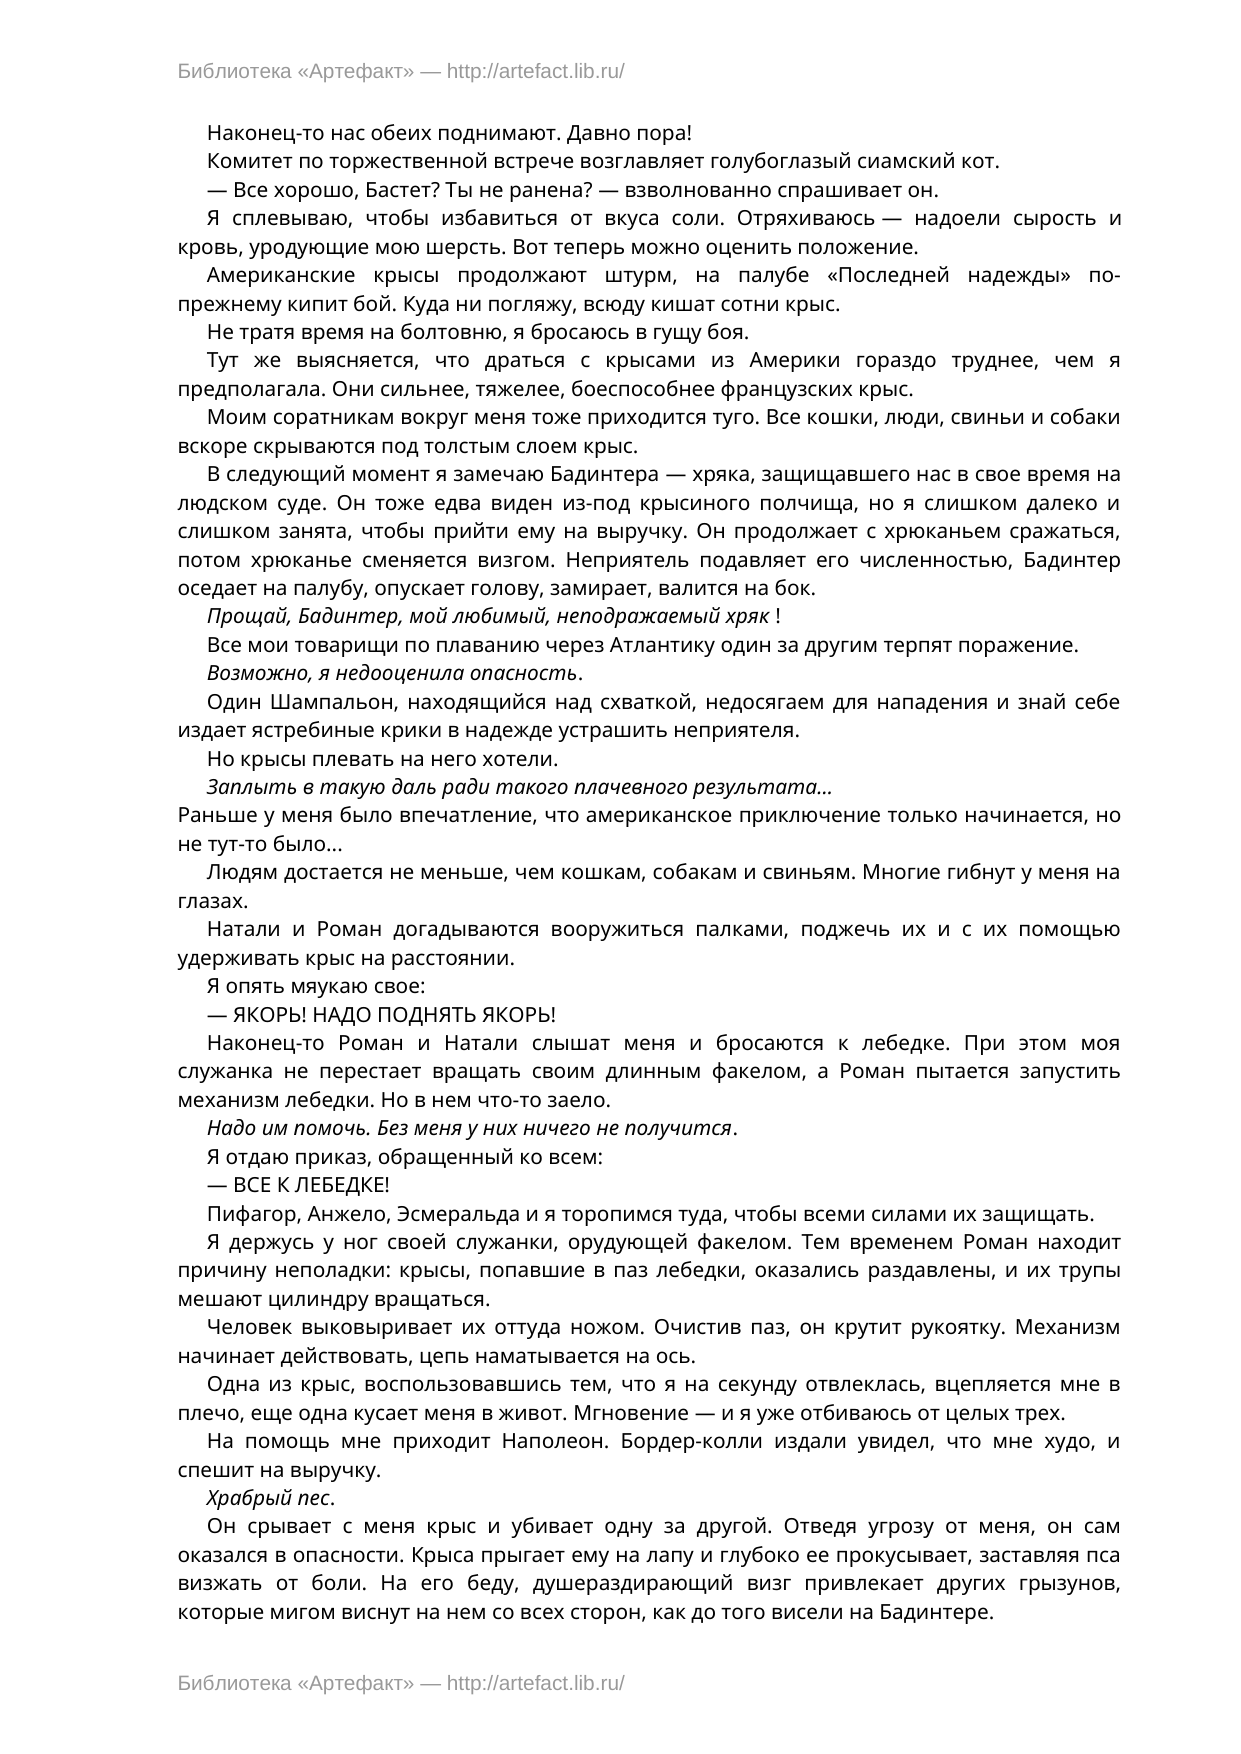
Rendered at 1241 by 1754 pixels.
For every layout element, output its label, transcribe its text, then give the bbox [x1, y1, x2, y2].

text В следующий момент я замечаю Бадинтера — хряка, защищавшего нас в свое время на людском суде. Он тоже едва виден из-под крысиного полчища, но я слишком далеко и слишком занята, чтобы прийти ему на выручку. Он продолжает с хрюканьем сражаться, потом хрюканье сменяется визгом. Неприятель подавляет его численностью, Бадинтер оседает на палубу, опускает голову, замирает, валится на бок. [177, 459, 1122, 602]
text — Все хорошо, Бастет? Ты не ранена? — взволнованно спрашивает он. [177, 175, 1122, 203]
text Я опять мяукаю свое: [177, 971, 1122, 1000]
text Наконец-то нас обеих поднимают. Давно пора! [177, 118, 1122, 147]
text Тут же выясняется, что драться с крысами из Америки гораздо труднее, чем я предполагала. Они сильнее, тяжелее, боеспособнее французских крыс. [177, 346, 1122, 402]
text Натали и Роман догадываются вооружиться палками, поджечь их и с их помощью удерживать крыс на расстоянии. [177, 914, 1122, 971]
text Возможно, я недооценила опасность. [177, 658, 1122, 687]
text Американские крысы продолжают штурм, на палубе «Последней надежды» по-прежнему кипит бой. Куда ни погляжу, всюду кишат сотни крыс. [177, 260, 1122, 317]
text Одна из крыс, воспользовавшись тем, что я на секунду отвлеклась, вцепляется мне в плечо, еще одна кусает меня в живот. Мгновение — и я уже отбиваюсь от целых трех. [177, 1369, 1122, 1426]
text Все мои товарищи по плаванию через Атлантику один за другим терпят поражение. [177, 630, 1122, 658]
text Я сплевываю, чтобы избавиться от вкуса соли. Отряхиваюсь — надоели сырость и кровь, уродующие мою шерсть. Вот теперь можно оценить положение. [177, 203, 1122, 260]
text Я отдаю приказ, обращенный ко всем: [177, 1142, 1122, 1170]
text Людям достается не меньше, чем кошкам, собакам и свиньям. Многие гибнут у меня на глазах. [177, 857, 1122, 914]
text Храбрый пес. [177, 1483, 1122, 1512]
text Наконец-то Роман и Натали слышат меня и бросаются к лебедке. При этом моя служанка не перестает вращать своим длинным факелом, а Роман пытается запустить механизм лебедки. Но в нем что-то заело. [177, 1028, 1122, 1113]
text — ЯКОРЬ! НАДО ПОДНЯТЬ ЯКОРЬ! [177, 1000, 1122, 1028]
text Пифагор, Анжело, Эсмеральда и я торопимся туда, чтобы всеми силами их защищать. [177, 1199, 1122, 1227]
text Надо им помочь. Без меня у них ничего не получится. [177, 1113, 1122, 1142]
text Человек выковыривает их оттуда ножом. Очистив паз, он крутит рукоятку. Механизм начинает действовать, цепь наматывается на ось. [177, 1312, 1122, 1369]
text — ВСЕ К ЛЕБЕДКЕ! [177, 1170, 1122, 1199]
text Я держусь у ног своей служанки, орудующей факелом. Тем временем Роман находит причину неполадки: крысы, попавшие в паз лебедки, оказались раздавлены, и их трупы мешают цилиндру вращаться. [177, 1227, 1122, 1312]
text Моим соратникам вокруг меня тоже приходится туго. Все кошки, люди, свиньи и собаки вскоре скрываются под толстым слоем крыс. [177, 402, 1122, 459]
text На помощь мне приходит Наполеон. Бордер-колли издали увидел, что мне худо, и спешит на выручку. [177, 1426, 1122, 1483]
text Прощай, Бадинтер, мой любимый, неподражаемый хряк ! [177, 602, 1122, 630]
text Но крысы плевать на него хотели. [177, 744, 1122, 772]
text Комитет по торжественной встрече возглавляет голубоглазый сиамский кот. [177, 147, 1122, 175]
text Не тратя время на болтовню, я бросаюсь в гущу боя. [177, 317, 1122, 346]
text Один Шампальон, находящийся над схваткой, недосягаем для нападения и знай себе издает ястребиные крики в надежде устрашить неприятеля. [177, 687, 1122, 744]
text Он срывает с меня крыс и убивает одну за другой. Отведя угрозу от меня, он сам оказался в опасности. Крыса прыгает ему на лапу и глубоко ее прокусывает, заставляя пса визжать от боли. На его беду, душераздирающий визг привлекает других грызунов, которые мигом виснут на нем со всех сторон, как до того висели на Бадинтере. [177, 1512, 1122, 1625]
text Заплыть в такую даль ради такого плачевного результата... Раньше у меня было впечатление, что американское приключение только начинается, но не тут-то было... [177, 772, 1122, 857]
